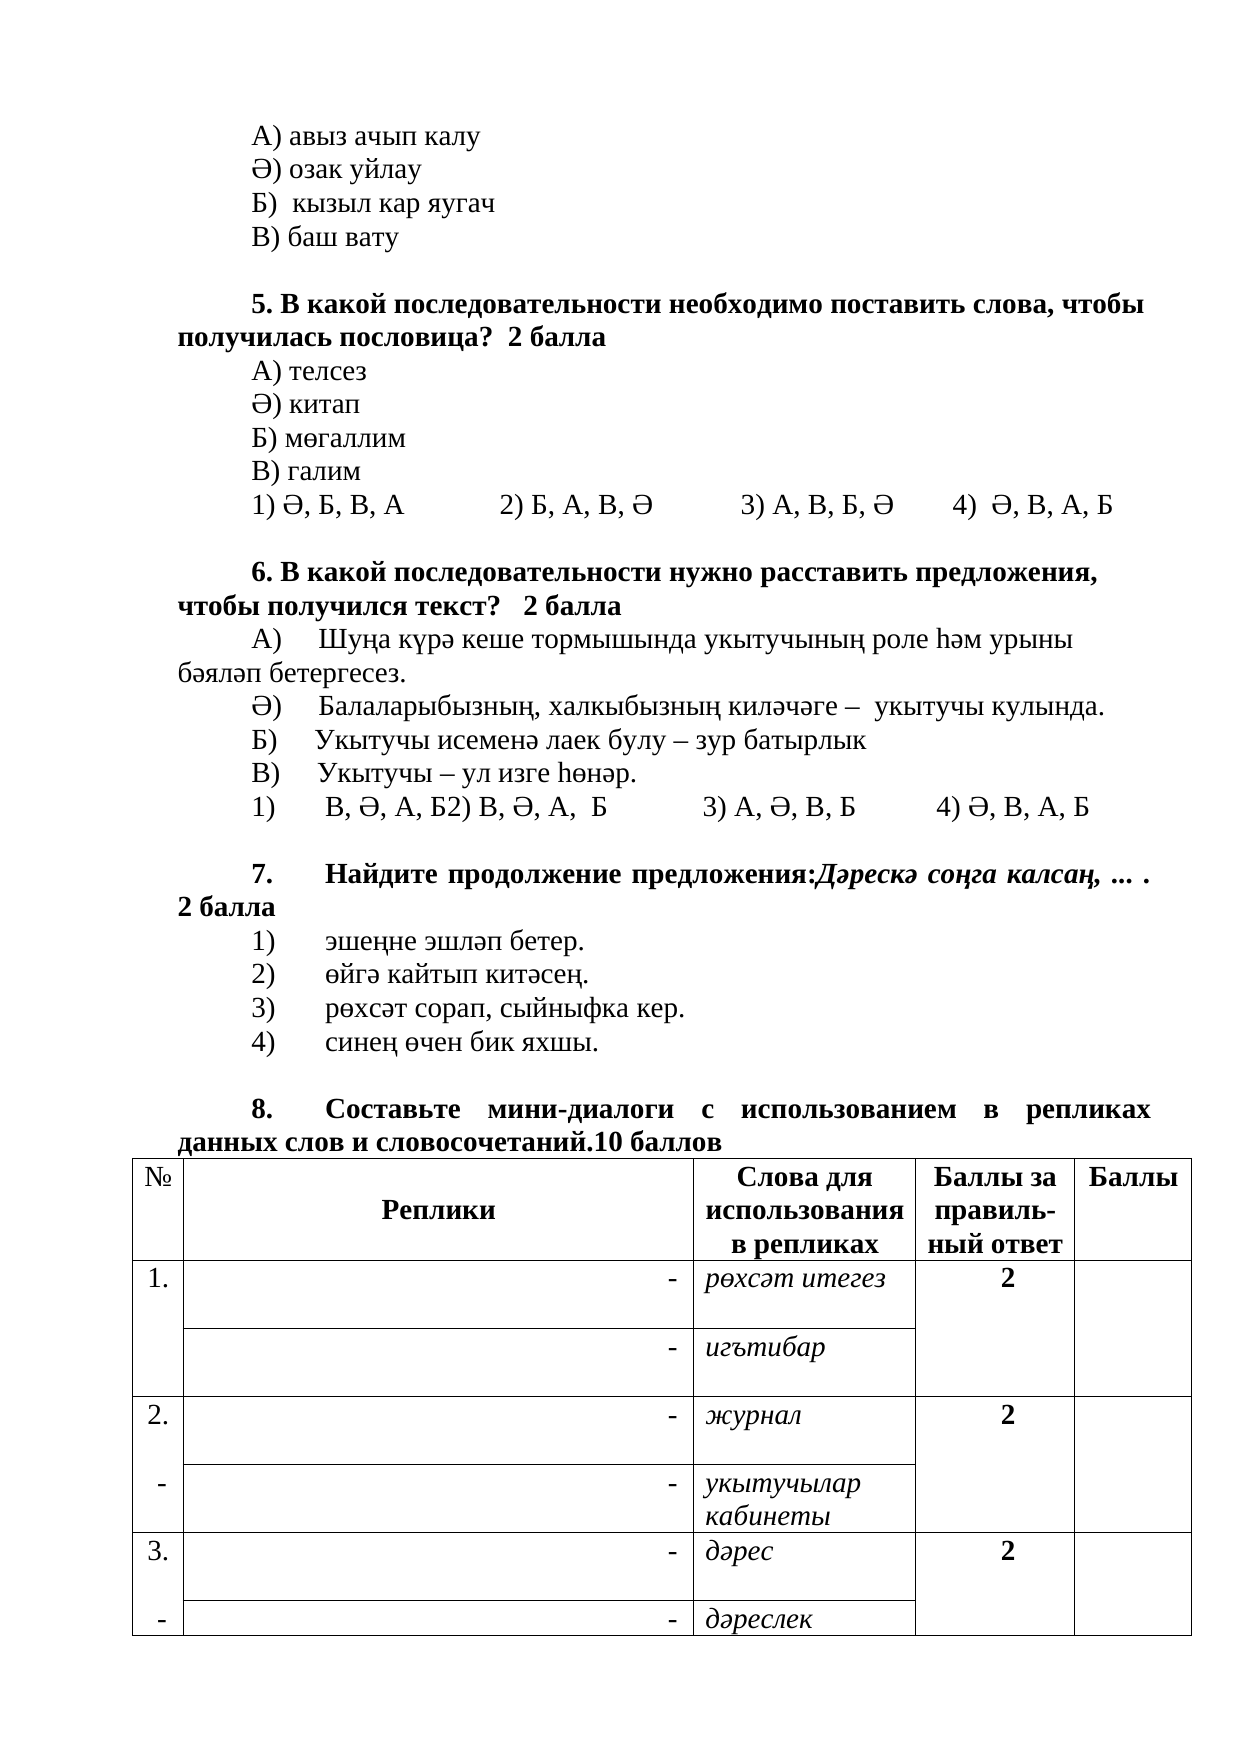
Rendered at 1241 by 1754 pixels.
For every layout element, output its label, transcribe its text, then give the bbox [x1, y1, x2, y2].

table_cell [1075, 1397, 1191, 1532]
list өйгә кайтып китәсең. [177, 957, 1152, 990]
table_header Баллы [1075, 1159, 1191, 1259]
list Составьте мини-диалоги с использованием в репликах данных слов и словосочетаний.10 баллов [177, 1091, 1152, 1158]
table_cell [1075, 1533, 1191, 1635]
text 5. В какой последовательности необходимо поставить слова, чтобы получилась пословица? 2 балла [177, 286, 1152, 353]
table_cell 2 [916, 1533, 1074, 1635]
list В, Ә, А, Б2) В, Ә, А, Б 3) А, Ә, В, Б 4) Ә, В, А, Б [177, 789, 1152, 822]
table_cell 2 [916, 1397, 1074, 1532]
table_cell 2. [133, 1397, 183, 1532]
table_cell [184, 1329, 693, 1396]
text Б) Укытучы исеменә лаек булу – зур батырлык [177, 722, 1152, 755]
text Ә) Балаларыбызның, халкыбызның киләчәге – укытучы кулында. [177, 688, 1152, 722]
list синең өчен бик яхшы. [177, 1024, 1152, 1057]
text Б) мөгаллим [177, 420, 1152, 453]
table_cell укытучылар кабинеты [694, 1465, 915, 1532]
table_cell 1. [133, 1261, 183, 1396]
text 6. В какой последовательности нужно расставить предложения, чтобы получился текст? 2 балла [177, 554, 1152, 621]
text Ә) китап [177, 386, 1152, 420]
list Найдите продолжение предложения:Дәрескә соңга калсаң, ... . 2 балла [177, 856, 1152, 923]
table_cell игътибар [694, 1329, 915, 1396]
text В) галим [177, 453, 1152, 487]
table_cell 2 [916, 1261, 1074, 1396]
table_cell дәрес [694, 1533, 915, 1600]
text А) Шуңа күрә кеше тормышында укытучының роле һәм урыны бәяләп бетергесез. [177, 621, 1152, 688]
table_header Слова для использования в репликах [694, 1159, 915, 1259]
table_header Баллы за правиль-ный ответ [916, 1159, 1074, 1259]
text 1) Ә, Б, В, А 2) Б, А, В, Ә 3) А, В, Б, Ә 4) Ә, В, А, Б [177, 487, 1152, 521]
table_cell рөхсәт итегез [694, 1261, 915, 1328]
table_header № [133, 1159, 183, 1259]
table_cell [184, 1261, 693, 1328]
text А) телсез [177, 353, 1152, 386]
text Ә) озак уйлау [177, 152, 1152, 185]
text В) баш вату [177, 219, 1152, 252]
list эшеңне эшләп бетер. [177, 923, 1152, 957]
table_cell журнал [694, 1397, 915, 1464]
table_cell 3. [133, 1533, 183, 1635]
table_cell [184, 1601, 693, 1635]
table_cell [1075, 1261, 1191, 1396]
table_cell [184, 1465, 693, 1532]
table_cell [184, 1397, 693, 1464]
text В) Укытучы – ул изге һөнәр. [177, 755, 1152, 789]
table_header Реплики [184, 1159, 693, 1259]
table_cell [184, 1533, 693, 1600]
table_cell дәреслек [694, 1601, 915, 1635]
list рөхсәт сорап, сыйныфка кер. [177, 990, 1152, 1024]
text Б) кызыл кар яугач [177, 185, 1152, 219]
text А) авыз ачып калу [177, 118, 1152, 152]
